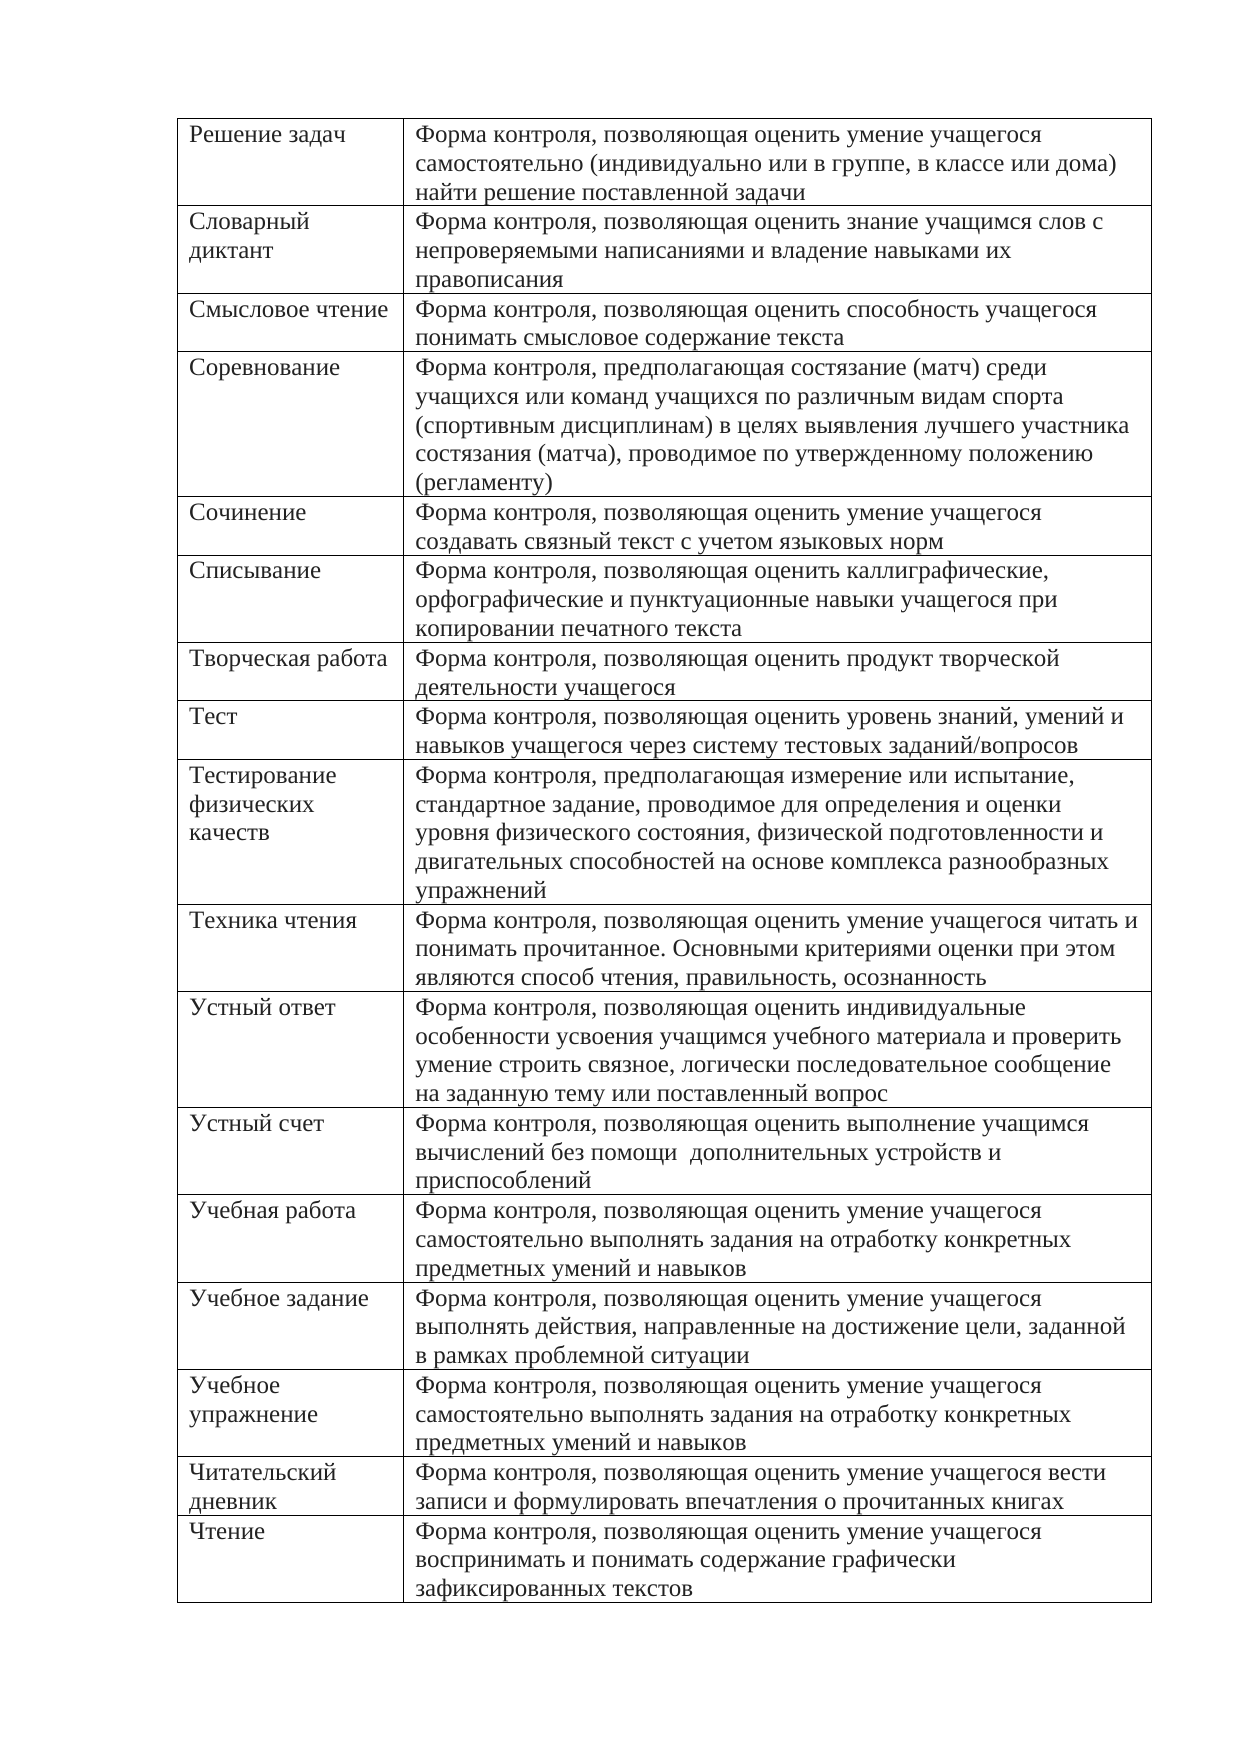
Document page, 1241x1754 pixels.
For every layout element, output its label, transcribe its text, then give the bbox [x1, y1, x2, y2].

table_cell Учебная работа [178, 1195, 403, 1282]
table_cell Форма контроля, предполагающая измерение или испытание, стандартное задание, проводимое для определения и оценки уровня физического состояния, физической подготовленности и двигательных способностей на основе комплекса разнообразных упражнений [404, 760, 1151, 904]
table_cell Форма контроля, позволяющая оценить индивидуальные особенности усвоения учащимся учебного материала и проверить умение строить связное, логически последовательное сообщение на заданную тему или поставленный вопрос [404, 992, 1151, 1107]
table_cell Творческая работа [178, 643, 403, 700]
table_cell Форма контроля, позволяющая оценить умение учащегося самостоятельно выполнять задания на отработку конкретных предметных умений и навыков [404, 1195, 1151, 1282]
table_cell Списывание [178, 556, 403, 642]
table_cell Форма контроля, позволяющая оценить уровень знаний, умений и навыков учащегося через систему тестовых заданий/вопросов [404, 701, 1151, 759]
table_cell Форма контроля, позволяющая оценить умение учащегося читать и понимать прочитанное. Основными критериями оценки при этом являются способ чтения, правильность, осознанность [404, 905, 1151, 991]
table_cell Читательский дневник [178, 1457, 403, 1515]
table_cell Тест [178, 701, 403, 759]
table_cell Тестирование физических качеств [178, 760, 403, 904]
table_cell Форма контроля, позволяющая оценить знание учащимся слов с непроверяемыми написаниями и владение навыками их правописания [404, 206, 1151, 293]
table_cell Соревнование [178, 352, 403, 496]
table_cell Форма контроля, позволяющая оценить умение учащегося выполнять действия, направленные на достижение цели, заданной в рамках проблемной ситуации [404, 1283, 1151, 1369]
table_cell Словарный диктант [178, 206, 403, 293]
table_cell Учебное задание [178, 1283, 403, 1369]
table_cell Форма контроля, позволяющая оценить умение учащегося самостоятельно (индивидуально или в группе, в классе или дома) найти решение поставленной задачи [404, 119, 1151, 205]
table_cell Учебное упражнение [178, 1370, 403, 1456]
table_cell Устный ответ [178, 992, 403, 1107]
table_cell Форма контроля, позволяющая оценить умение учащегося создавать связный текст с учетом языковых норм [404, 497, 1151, 554]
table_cell Форма контроля, позволяющая оценить продукт творческой деятельности учащегося [404, 643, 1151, 700]
table_cell Смысловое чтение [178, 294, 403, 351]
table_cell Форма контроля, позволяющая оценить каллиграфические, орфографические и пунктуационные навыки учащегося при копировании печатного текста [404, 556, 1151, 642]
table_cell Форма контроля, позволяющая оценить умение учащегося самостоятельно выполнять задания на отработку конкретных предметных умений и навыков [404, 1370, 1151, 1456]
table_cell Техника чтения [178, 905, 403, 991]
table_cell Решение задач [178, 119, 403, 205]
table_cell Форма контроля, позволяющая оценить выполнение учащимся вычислений без помощи дополнительных устройств и приспособлений [404, 1108, 1151, 1194]
table_cell Форма контроля, позволяющая оценить способность учащегося понимать смысловое содержание текста [404, 294, 1151, 351]
table_cell Форма контроля, позволяющая оценить умение учащегося вести записи и формулировать впечатления о прочитанных книгах [404, 1457, 1151, 1515]
table_cell Сочинение [178, 497, 403, 554]
table_cell Форма контроля, предполагающая состязание (матч) среди учащихся или команд учащихся по различным видам спорта (спортивным дисциплинам) в целях выявления лучшего участника состязания (матча), проводимое по утвержденному положению (регламенту) [404, 352, 1151, 496]
table_cell Устный счет [178, 1108, 403, 1194]
table_cell Форма контроля, позволяющая оценить умение учащегося воспринимать и понимать содержание графически зафиксированных текстов [404, 1516, 1151, 1602]
table_cell Чтение [178, 1516, 403, 1602]
